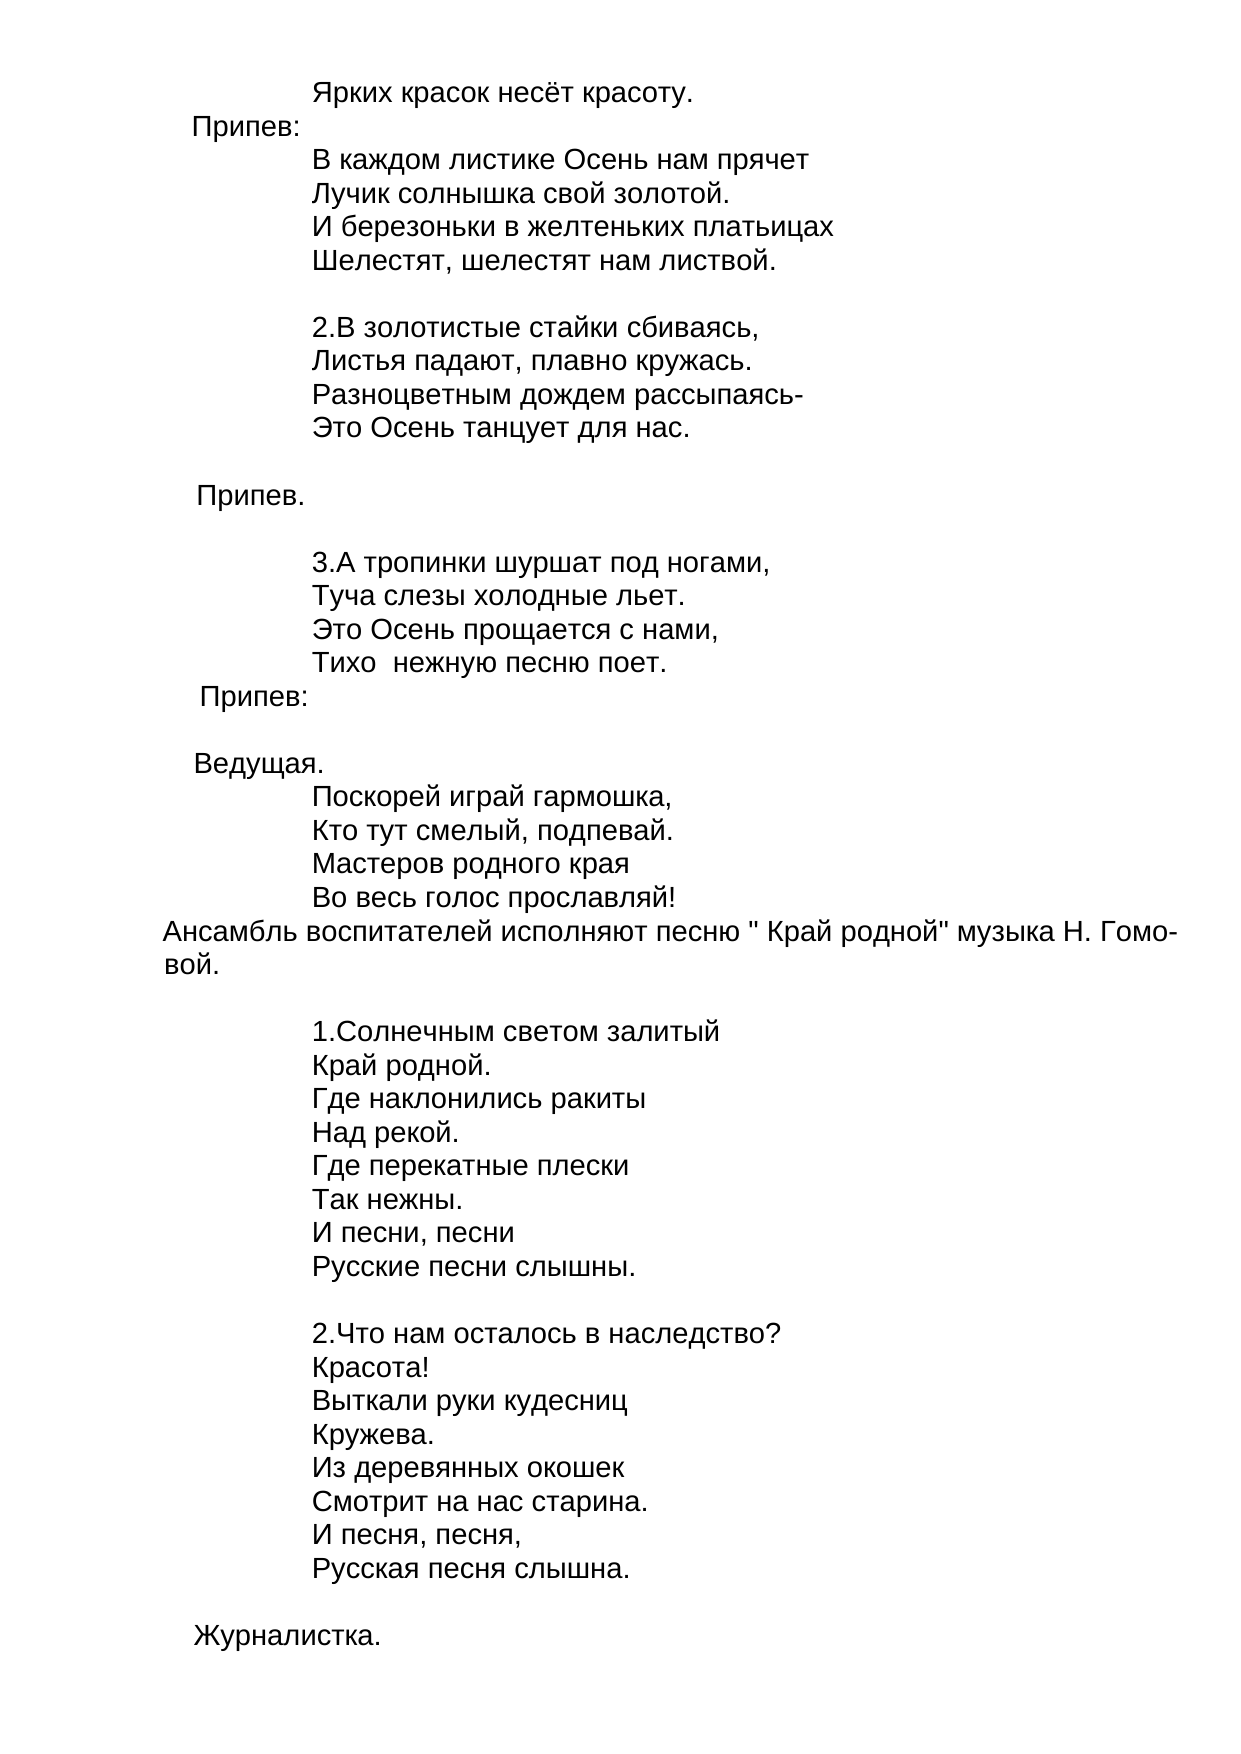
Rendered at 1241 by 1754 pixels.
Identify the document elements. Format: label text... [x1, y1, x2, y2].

text Русская песня слышна. [0, 1551, 1183, 1584]
text Но вой. [0, 947, 1183, 981]
text Где перекатные плески [0, 1148, 1183, 1182]
text Журналистка. [0, 1618, 1183, 1651]
text Это Осень танцует для нас. [0, 410, 1183, 444]
text В каждом листике Осень нам прячет [0, 142, 1183, 176]
text 3.А тропинки шуршат под ногами, [0, 544, 1183, 578]
text Кто тут смелый, подпевай. [0, 813, 1183, 846]
text 2.Что нам осталось в наследство? [0, 1316, 1183, 1349]
text А Ансамбль воспитателей исполняют песню " Край родной" музыка Н. Гомо- [0, 913, 1183, 947]
text Разноцветным дождем рассыпаясь- [0, 377, 1183, 410]
text Где наклонились ракиты [0, 1081, 1183, 1115]
text Русские песни слышны. [0, 1249, 1183, 1282]
text Выткали руки кудесниц [0, 1383, 1183, 1417]
text Край родной. [0, 1048, 1183, 1081]
text Из деревянных окошек [0, 1450, 1183, 1484]
text Красота! [0, 1349, 1183, 1383]
text Ведущая. [0, 746, 1183, 779]
text Над рекой. [0, 1115, 1183, 1148]
text Во весь голос прославляй! [0, 880, 1183, 913]
text Это Осень прощается с нами, [0, 612, 1183, 645]
text И березоньки в желтеньких платьицах [0, 209, 1183, 243]
text Туча слезы холодные льет. [0, 578, 1183, 612]
text Шелестят, шелестят нам листвой. [0, 243, 1183, 276]
text Мастеров родного края [0, 846, 1183, 880]
text П Припев. [0, 477, 1183, 511]
text Припев: [0, 108, 1183, 142]
text И песня, песня, [0, 1517, 1183, 1551]
text 2.В золотистые стайки сбиваясь, [0, 310, 1183, 343]
text Листья падают, плавно кружась. [0, 343, 1183, 377]
text Тихо нежную песню поет. [0, 645, 1183, 679]
text Смотрит на нас старина. [0, 1484, 1183, 1517]
text Ярких красок несёт красоту. [0, 75, 1183, 108]
text Лучик солнышка свой золотой. [0, 176, 1183, 209]
text Так нежны. [0, 1182, 1183, 1215]
text Поскорей играй гармошка, [0, 779, 1183, 813]
text Припев: [0, 679, 1183, 712]
text Кружева. [0, 1417, 1183, 1450]
text 1.Солнечным светом залитый [0, 1014, 1183, 1048]
text И песни, песни [0, 1215, 1183, 1249]
